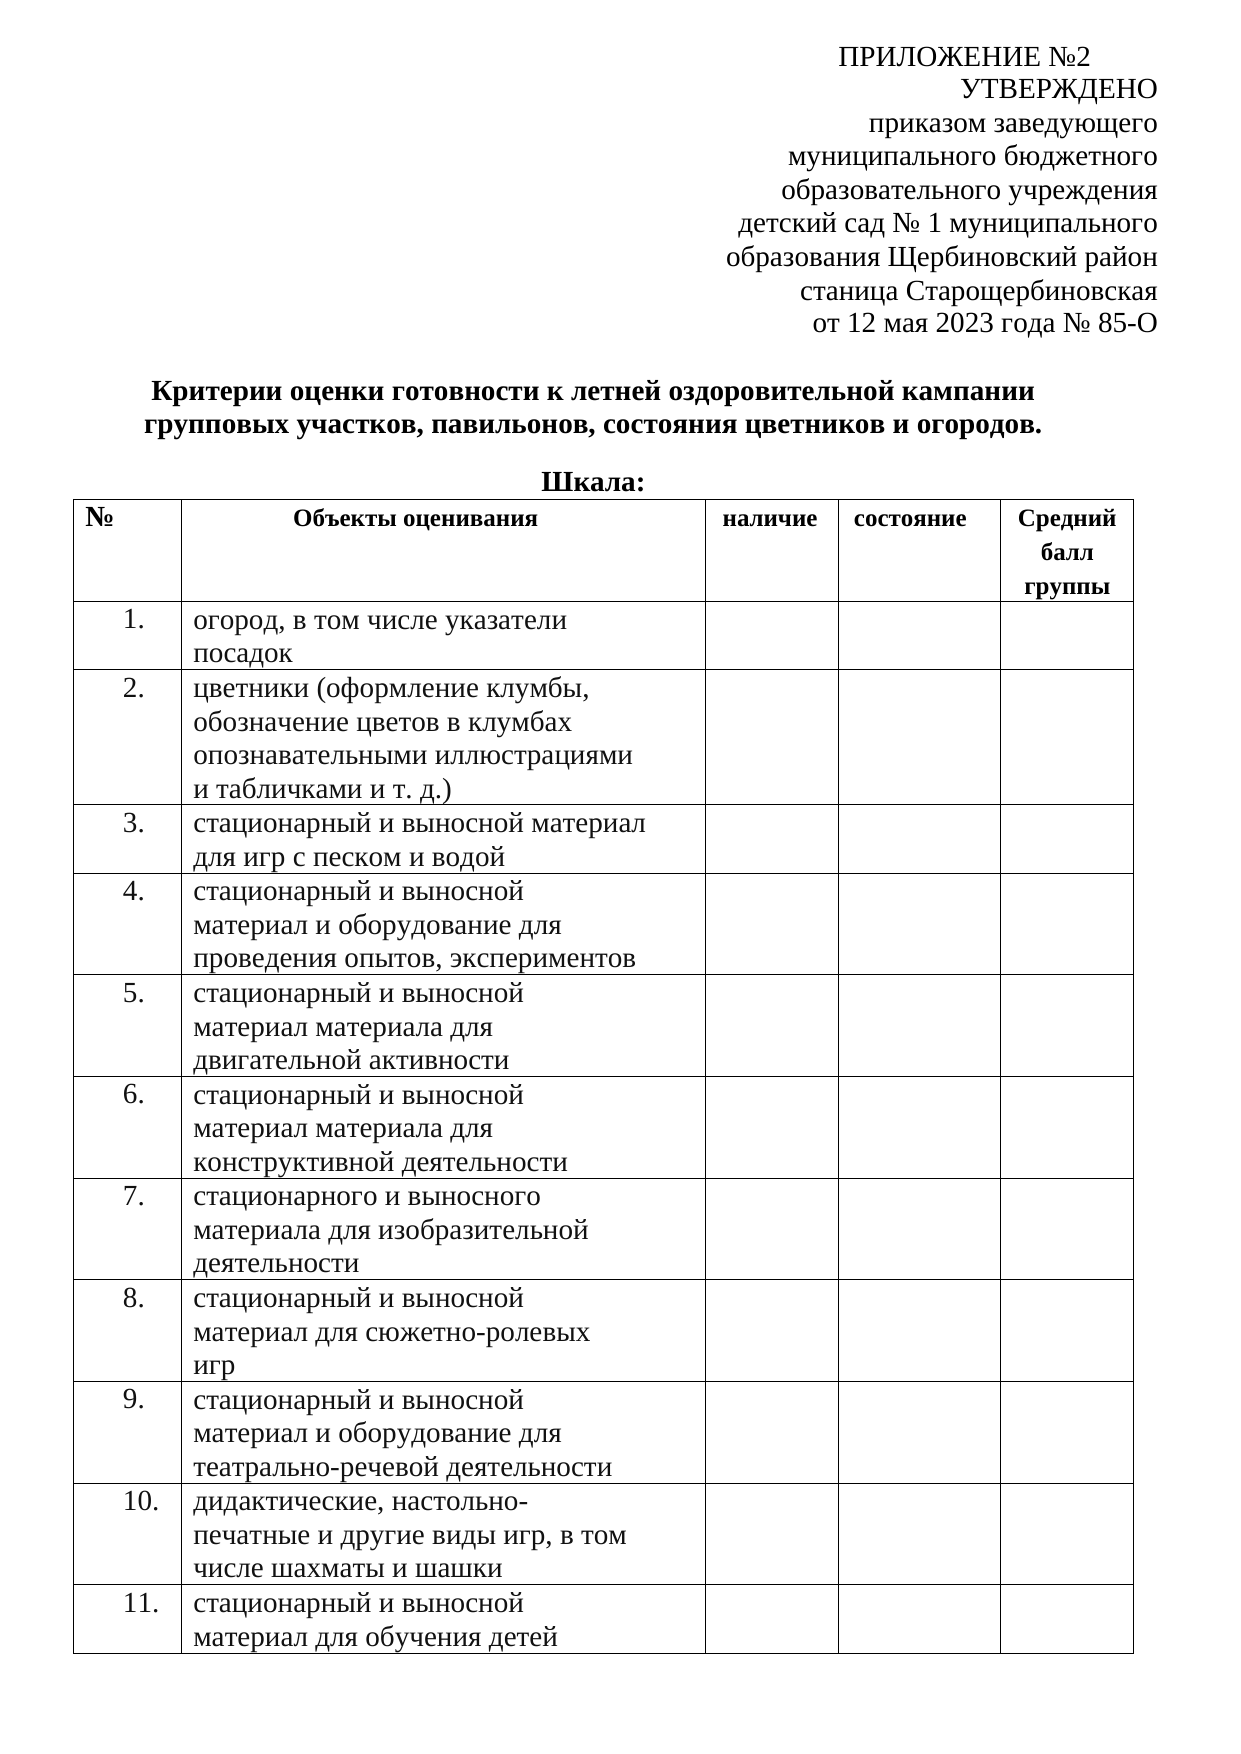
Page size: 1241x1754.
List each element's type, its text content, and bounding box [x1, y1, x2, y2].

table_header Объекты оценивания [182, 500, 705, 601]
title муниципального бюджетного [85, 138, 1158, 172]
table_cell [1001, 874, 1133, 974]
table_cell [839, 1280, 1000, 1381]
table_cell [182, 1585, 705, 1653]
table_cell [1001, 1077, 1133, 1177]
table_cell [74, 1585, 181, 1653]
title образовательного учреждения [85, 172, 1158, 206]
table_header состояние [839, 500, 1000, 601]
table_cell [1001, 805, 1133, 872]
title детский сад № 1 муниципального [85, 206, 1158, 239]
table_cell [74, 1484, 181, 1584]
table_cell [839, 1585, 1000, 1653]
table_cell [839, 805, 1000, 872]
table_cell [706, 805, 838, 872]
table_cell [1001, 975, 1133, 1076]
title станица Старощербиновская [85, 273, 1158, 306]
table_cell [1001, 1280, 1133, 1381]
table_cell [839, 602, 1000, 669]
table_cell стационарного и выносного материала для изобразительной деятельности [182, 1179, 705, 1279]
table_cell [1001, 1585, 1133, 1653]
table_cell [74, 1179, 181, 1279]
title УТВЕРЖДЕНО [85, 71, 1158, 105]
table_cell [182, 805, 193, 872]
text от 12 мая 2023 года № 85-О [87, 306, 1158, 339]
table_cell [706, 1484, 838, 1584]
table_cell дидактические, настольно-печатные и другие виды игр, в том числе шахматы и шашки [182, 1484, 705, 1584]
title образования Щербиновский район [85, 239, 1158, 273]
table_cell [74, 670, 181, 804]
table_cell [74, 1382, 181, 1482]
text ПРИЛОЖЕНИЕ №2 [823, 44, 1158, 71]
table_cell [1001, 1484, 1133, 1584]
table_cell [706, 670, 838, 804]
table_cell [839, 975, 1000, 1076]
table_cell [839, 1179, 1000, 1279]
table_cell [706, 1179, 838, 1279]
table_cell [74, 1280, 181, 1381]
table_cell [839, 1382, 1000, 1482]
table_cell [706, 1382, 838, 1482]
table_cell [839, 670, 1000, 804]
table_cell [706, 975, 838, 1076]
table_cell [1001, 602, 1133, 669]
table_cell [706, 1585, 838, 1653]
table_cell [74, 602, 181, 669]
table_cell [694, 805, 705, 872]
table_header наличие [706, 500, 838, 601]
table_cell огород, в том числе указатели посадок [182, 602, 705, 669]
table_header Средний балл группы [1001, 500, 1133, 601]
table_cell [74, 874, 181, 974]
title приказом заведующего [85, 105, 1158, 138]
table_cell стационарный и выносной материал для сюжетно-ролевых игр [182, 1280, 705, 1381]
table_header № [74, 500, 181, 601]
table_cell цветники (оформление клумбы, обозначение цветов в клумбах опознавательными иллюстрациями и табличками и т. д.) [182, 670, 705, 804]
table_cell [74, 805, 181, 872]
table_cell стационарный и выносной материал и оборудование для проведения опытов, экспериментов [182, 874, 705, 974]
table_cell стационарный и выносной материал материала для конструктивной деятельности [182, 1077, 705, 1177]
text Критерии оценки готовности к летней оздоровительной кампании групповых участков, павильонов, состояния цветников и огородов. [85, 373, 1101, 440]
table_cell [1001, 1382, 1133, 1482]
table_cell стационарный и выносной материал материала для двигательной активности [182, 975, 705, 1076]
table_cell [706, 1077, 838, 1177]
table_cell [74, 1077, 181, 1177]
table_cell [706, 602, 838, 669]
text Шкала: [85, 465, 1101, 499]
table_cell [839, 874, 1000, 974]
table_cell [706, 1280, 838, 1381]
table_cell [74, 975, 181, 1076]
table_cell [1001, 1179, 1133, 1279]
table_cell [839, 1484, 1000, 1584]
table_cell [839, 1077, 1000, 1177]
table_cell [706, 874, 838, 974]
table_cell [1001, 670, 1133, 804]
table_cell стационарный и выносной материал и оборудование для театрально-речевой деятельности [182, 1382, 705, 1482]
